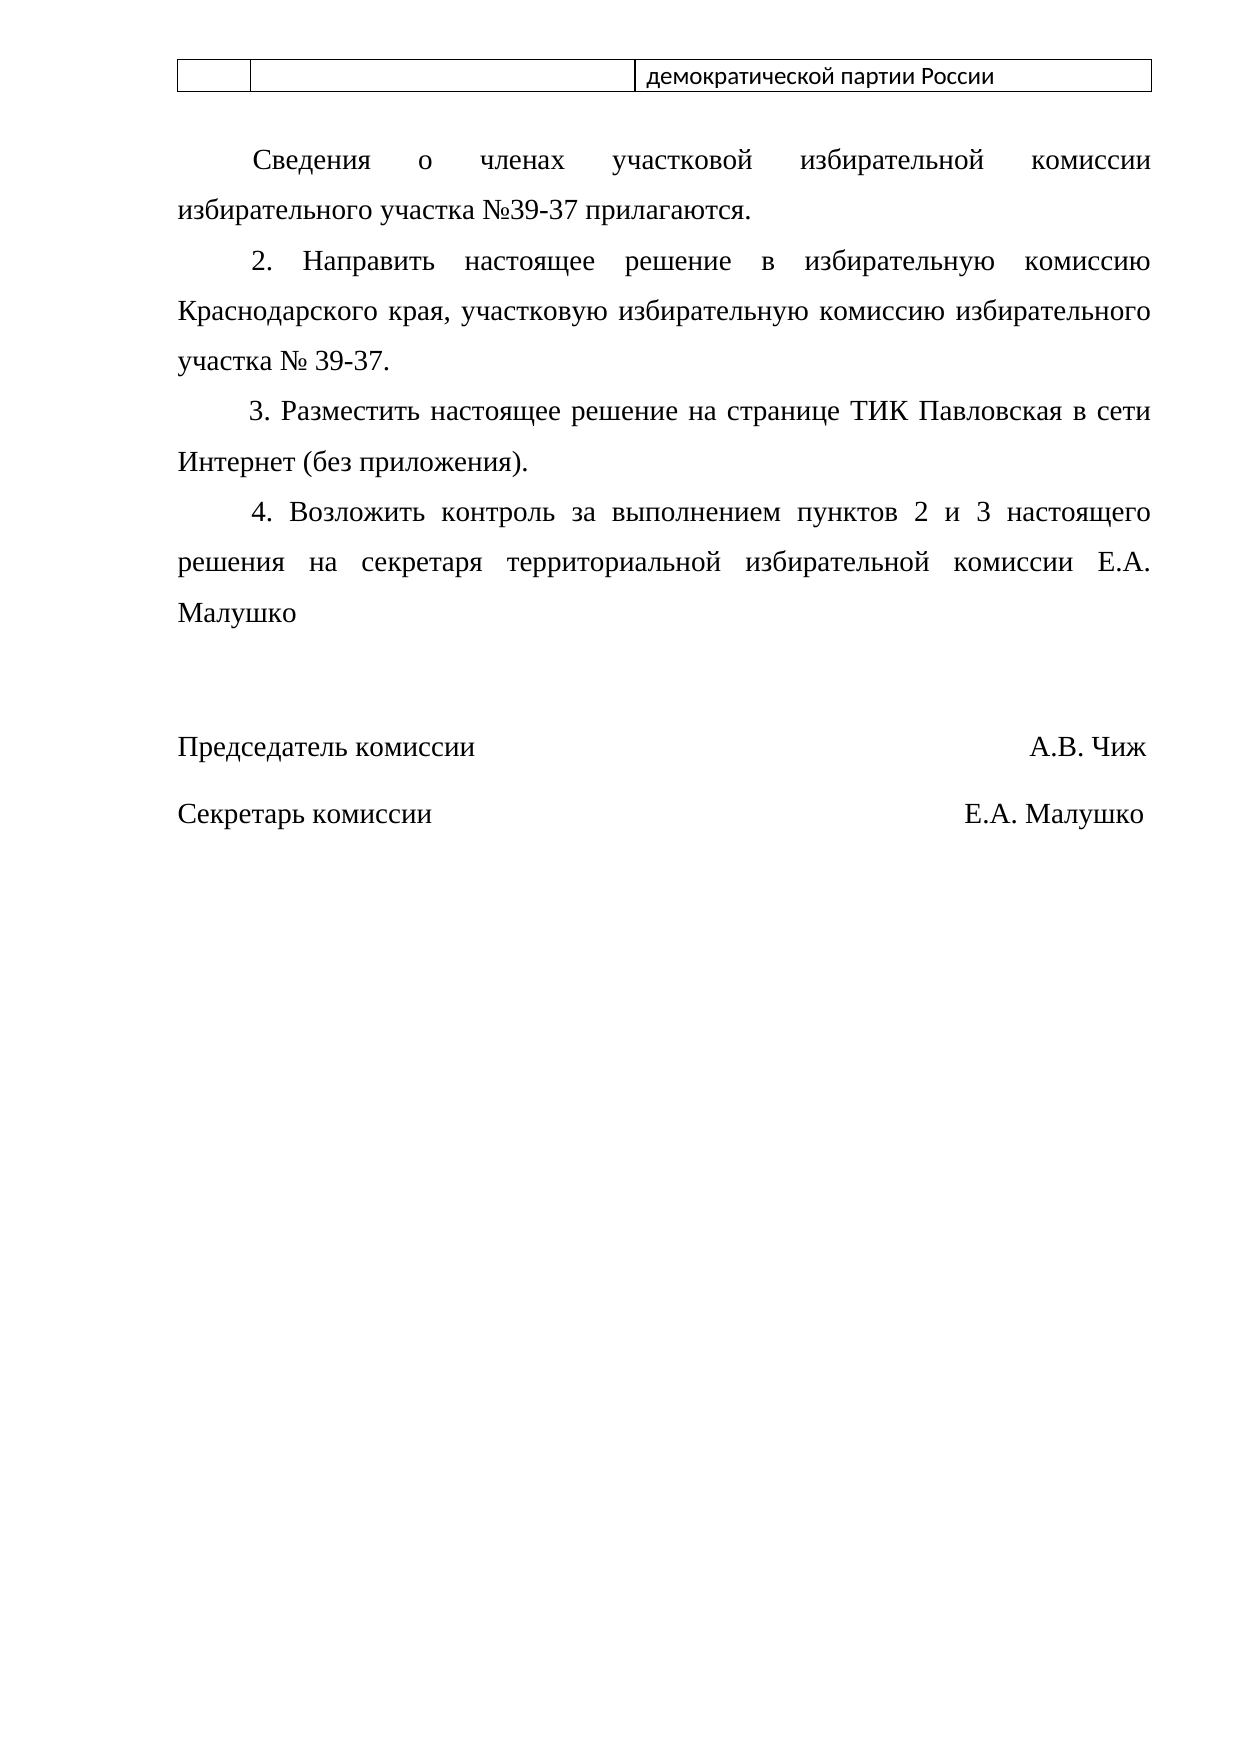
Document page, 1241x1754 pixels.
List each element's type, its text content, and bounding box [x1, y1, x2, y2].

text Председатель комиссии А.В. Чиж [177, 729, 1152, 762]
text Сведения о членах участковой избирательной комиссии избирательного участка №39-37 прилагаются. [177, 142, 1152, 226]
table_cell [251, 60, 634, 91]
table_cell [178, 60, 250, 91]
text Секретарь комиссии Е.А. Малушко [177, 796, 1152, 829]
text 2. Направить настоящее решение в избирательную комиссию Краснодарского края, участковую избирательную комиссию избирательного участка № 39-37. [177, 243, 1152, 377]
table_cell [636, 60, 1151, 91]
text 4. Возложить контроль за выполнением пунктов 2 и 3 настоящего решения на секретаря территориальной избирательной комиссии Е.А. Малушко [177, 494, 1152, 628]
text 3. Разместить настоящее решение на странице ТИК Павловская в сети Интернет (без приложения). [177, 393, 1152, 477]
